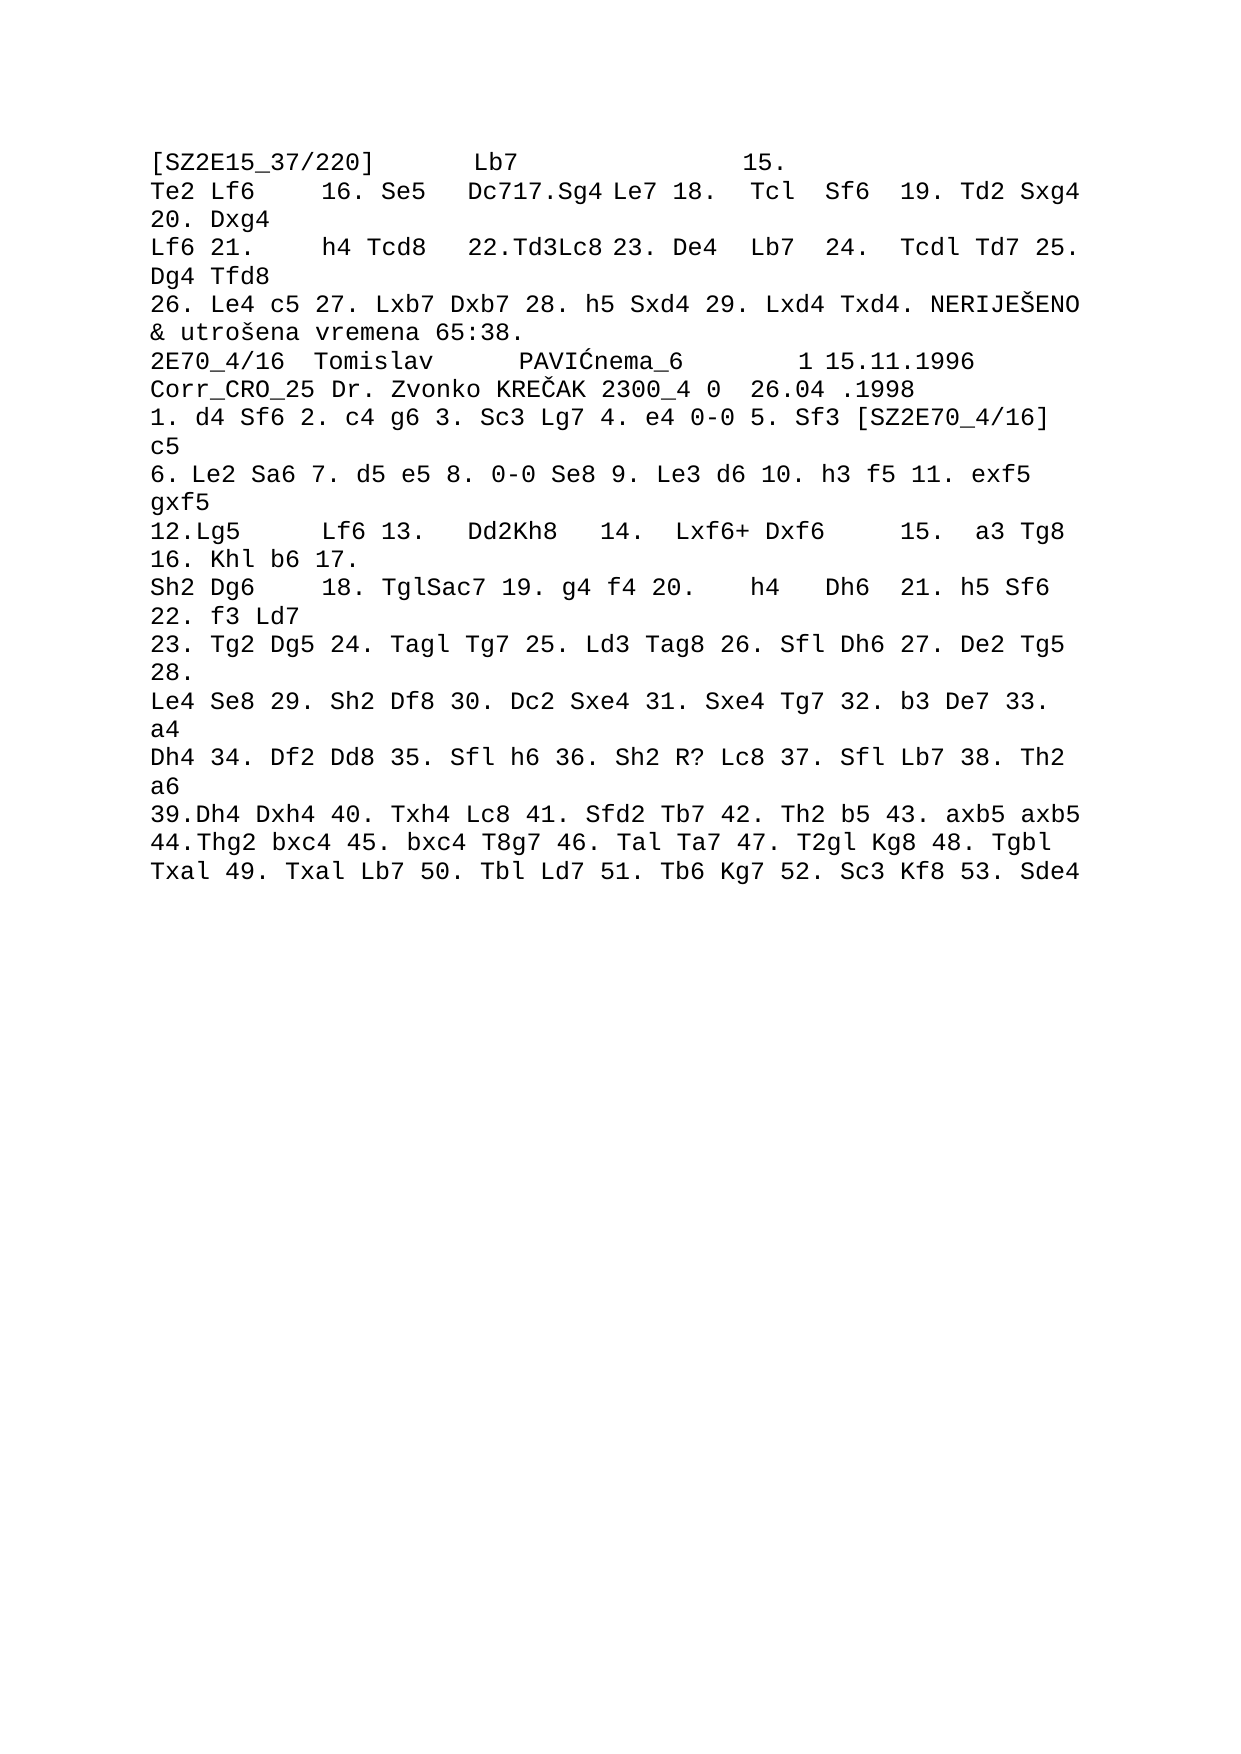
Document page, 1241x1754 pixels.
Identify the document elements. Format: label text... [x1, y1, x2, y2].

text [150, 150, 1090, 178]
text 6. Le2 Sa6 7. d5 e5 8. 0-0 Se8 9. Le3 d6 10. h3 f5 11. exf5 gxf5 [150, 462, 1090, 518]
text Corr_CRO_25 Dr. Zvonko KREČAK 2300_4 0 26.04 .1998 [150, 377, 1090, 405]
text Sh2 Dg6 18. Tgl Sac7 19. g4 f4 20. h4 Dh6 21. h5 Sf6 22. f3 Ld7 [150, 575, 1090, 632]
text 12. Lg5 Lf6 13. Dd2 Kh8 14. Lxf6+ Dxf6 15. a3 Tg8 16. Khl b6 17. [150, 518, 1090, 575]
text 2E70_4/16 Tomislav PAVIĆ nema_6 1 15.11.1996 [150, 348, 1090, 377]
text Lf6 21. h4 Tcd8 22. Td3 Lc8 23. De4 Lb7 24. Tcdl Td7 25. Dg4 Tfd8 [150, 235, 1090, 292]
text 1. d4 Sf6 2. c4 g6 3. Sc3 Lg7 4. e4 0-0 5. Sf3 [SZ2E70_4/16] c5 [150, 405, 1090, 462]
text 39. Dh4 Dxh4 40. Txh4 Lc8 41. Sfd2 Tb7 42. Th2 b5 43. axb5 axb5 [150, 802, 1090, 830]
text Te2 Lf6 16. Se5 Dc7 17. Sg4 Le7 18. Tcl Sf6 19. Td2 Sxg4 20. Dxg4 [150, 178, 1090, 235]
text 23. Tg2 Dg5 24. Tagl Tg7 25. Ld3 Tag8 26. Sfl Dh6 27. De2 Tg5 28. Le4 Se8 29. Sh2 Df8 30. Dc2 Sxe4 31. Sxe4 Tg7 32. b3 De7 33. a4 Dh4 34. Df2 Dd8 35. Sfl h6 36. Sh2 R? Lc8 37. Sfl Lb7 38. Th2 a6 [150, 632, 1090, 802]
text 44. Thg2 bxc4 45. bxc4 T8g7 46. Tal Ta7 47. T2gl Kg8 48. Tgbl Txal 49. Txal Lb7 50. Tbl Ld7 51. Tb6 Kg7 52. Sc3 Kf8 53. Sde4 [150, 830, 1090, 887]
text 26. Le4 c5 27. Lxb7 Dxb7 28. h5 Sxd4 29. Lxd4 Txd4. NERIJEŠENO & utrošena vremena 65:38. [150, 292, 1090, 348]
